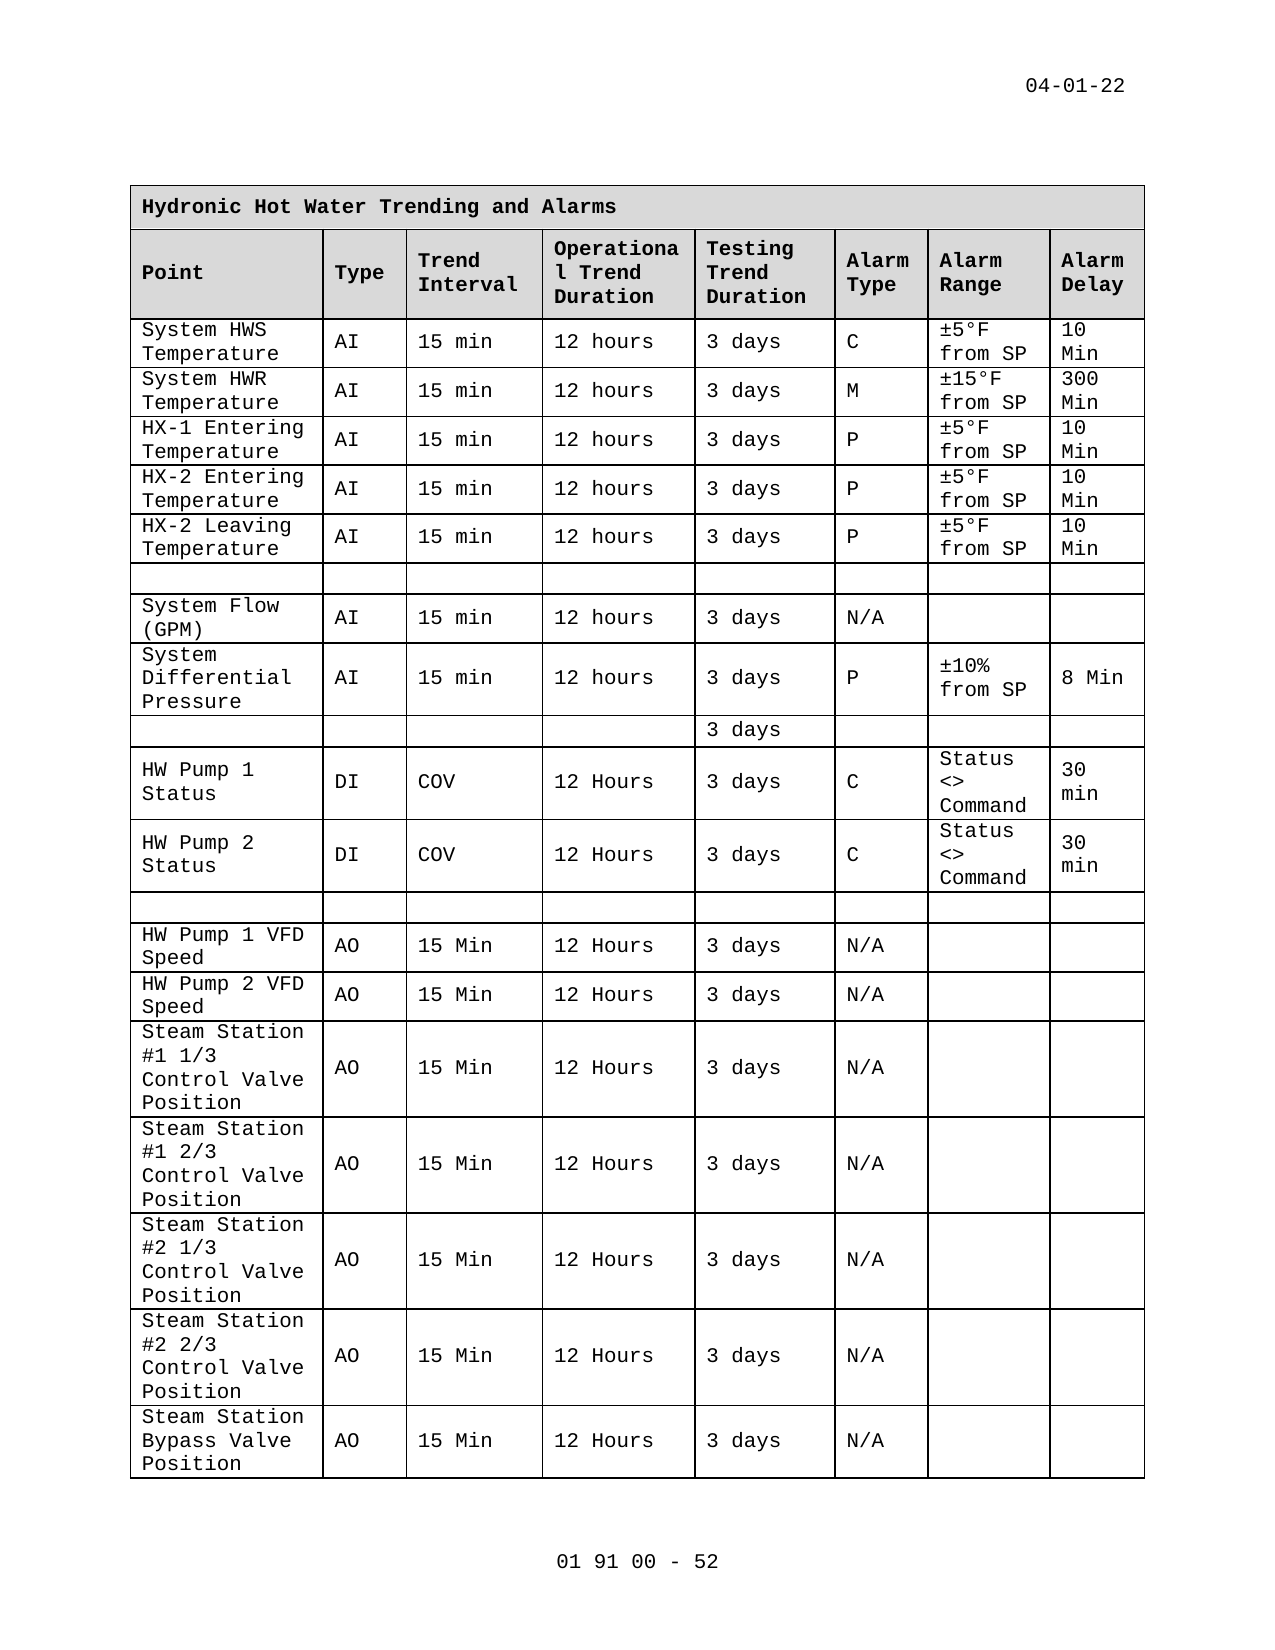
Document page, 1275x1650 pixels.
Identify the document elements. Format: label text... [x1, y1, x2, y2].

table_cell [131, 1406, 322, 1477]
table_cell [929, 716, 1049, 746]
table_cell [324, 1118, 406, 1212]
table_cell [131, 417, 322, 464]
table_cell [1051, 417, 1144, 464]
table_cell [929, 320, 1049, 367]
table_cell Operational Trend Duration [543, 230, 694, 318]
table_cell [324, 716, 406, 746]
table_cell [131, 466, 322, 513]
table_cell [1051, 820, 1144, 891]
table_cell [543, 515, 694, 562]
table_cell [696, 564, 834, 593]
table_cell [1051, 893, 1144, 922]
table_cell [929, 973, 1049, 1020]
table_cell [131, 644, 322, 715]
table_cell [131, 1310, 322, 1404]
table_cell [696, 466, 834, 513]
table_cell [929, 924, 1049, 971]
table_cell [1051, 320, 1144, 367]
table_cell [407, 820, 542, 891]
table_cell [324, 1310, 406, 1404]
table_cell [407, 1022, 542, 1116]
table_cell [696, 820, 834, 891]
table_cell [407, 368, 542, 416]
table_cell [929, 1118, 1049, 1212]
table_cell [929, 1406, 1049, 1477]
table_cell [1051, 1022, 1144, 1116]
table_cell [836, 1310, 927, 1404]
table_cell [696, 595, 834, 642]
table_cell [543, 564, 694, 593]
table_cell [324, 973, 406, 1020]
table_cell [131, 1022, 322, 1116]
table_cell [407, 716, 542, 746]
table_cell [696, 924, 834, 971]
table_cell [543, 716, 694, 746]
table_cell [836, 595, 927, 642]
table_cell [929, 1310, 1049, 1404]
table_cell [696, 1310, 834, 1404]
table_cell Testing Trend Duration [696, 230, 834, 318]
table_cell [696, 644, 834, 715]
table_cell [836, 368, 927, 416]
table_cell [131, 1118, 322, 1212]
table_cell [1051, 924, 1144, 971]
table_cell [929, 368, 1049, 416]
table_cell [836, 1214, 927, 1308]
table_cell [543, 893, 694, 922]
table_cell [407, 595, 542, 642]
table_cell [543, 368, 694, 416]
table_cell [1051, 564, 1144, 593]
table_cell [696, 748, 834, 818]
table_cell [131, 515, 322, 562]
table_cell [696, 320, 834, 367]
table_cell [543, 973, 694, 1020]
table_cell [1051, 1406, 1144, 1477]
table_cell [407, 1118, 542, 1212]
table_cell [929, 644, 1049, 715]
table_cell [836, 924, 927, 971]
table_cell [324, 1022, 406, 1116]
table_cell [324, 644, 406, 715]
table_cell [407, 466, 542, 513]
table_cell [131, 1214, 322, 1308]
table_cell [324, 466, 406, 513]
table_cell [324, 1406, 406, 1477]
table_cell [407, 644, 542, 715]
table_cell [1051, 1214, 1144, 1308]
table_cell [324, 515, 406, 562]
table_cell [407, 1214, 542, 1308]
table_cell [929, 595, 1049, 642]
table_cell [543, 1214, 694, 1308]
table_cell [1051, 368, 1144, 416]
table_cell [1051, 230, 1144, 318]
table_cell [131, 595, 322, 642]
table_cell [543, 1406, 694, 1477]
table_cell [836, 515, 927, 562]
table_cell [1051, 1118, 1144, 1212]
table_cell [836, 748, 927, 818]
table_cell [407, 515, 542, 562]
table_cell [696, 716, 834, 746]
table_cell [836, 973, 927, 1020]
table_cell Alarm Type [836, 230, 927, 318]
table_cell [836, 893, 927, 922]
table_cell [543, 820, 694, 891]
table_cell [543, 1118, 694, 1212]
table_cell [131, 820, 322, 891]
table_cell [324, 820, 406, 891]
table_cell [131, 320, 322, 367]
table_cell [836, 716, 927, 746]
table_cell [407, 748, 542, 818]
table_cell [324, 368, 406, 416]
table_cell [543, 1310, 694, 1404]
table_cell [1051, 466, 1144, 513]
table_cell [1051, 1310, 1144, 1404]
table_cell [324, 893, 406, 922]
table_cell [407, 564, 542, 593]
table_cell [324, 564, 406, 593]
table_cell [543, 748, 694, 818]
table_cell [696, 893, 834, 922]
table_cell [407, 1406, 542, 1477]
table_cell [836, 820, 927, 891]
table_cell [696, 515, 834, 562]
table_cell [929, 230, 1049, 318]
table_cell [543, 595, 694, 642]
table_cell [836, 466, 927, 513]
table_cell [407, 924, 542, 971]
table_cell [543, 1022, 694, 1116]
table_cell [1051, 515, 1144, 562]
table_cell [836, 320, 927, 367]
table_cell Point [131, 230, 322, 318]
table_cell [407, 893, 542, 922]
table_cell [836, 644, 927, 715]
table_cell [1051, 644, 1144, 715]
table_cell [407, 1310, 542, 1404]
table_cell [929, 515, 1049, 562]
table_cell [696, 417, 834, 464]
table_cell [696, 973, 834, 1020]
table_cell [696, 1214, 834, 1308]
table_cell Trend Interval [407, 230, 542, 318]
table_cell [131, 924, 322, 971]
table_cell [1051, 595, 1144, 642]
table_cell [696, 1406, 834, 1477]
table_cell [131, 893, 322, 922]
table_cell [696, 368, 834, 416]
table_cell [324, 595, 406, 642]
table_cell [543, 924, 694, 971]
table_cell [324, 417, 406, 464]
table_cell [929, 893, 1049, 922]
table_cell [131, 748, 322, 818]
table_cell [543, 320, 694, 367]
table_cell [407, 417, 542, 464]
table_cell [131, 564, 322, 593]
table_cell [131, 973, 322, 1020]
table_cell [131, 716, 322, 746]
table_cell Type [324, 230, 406, 318]
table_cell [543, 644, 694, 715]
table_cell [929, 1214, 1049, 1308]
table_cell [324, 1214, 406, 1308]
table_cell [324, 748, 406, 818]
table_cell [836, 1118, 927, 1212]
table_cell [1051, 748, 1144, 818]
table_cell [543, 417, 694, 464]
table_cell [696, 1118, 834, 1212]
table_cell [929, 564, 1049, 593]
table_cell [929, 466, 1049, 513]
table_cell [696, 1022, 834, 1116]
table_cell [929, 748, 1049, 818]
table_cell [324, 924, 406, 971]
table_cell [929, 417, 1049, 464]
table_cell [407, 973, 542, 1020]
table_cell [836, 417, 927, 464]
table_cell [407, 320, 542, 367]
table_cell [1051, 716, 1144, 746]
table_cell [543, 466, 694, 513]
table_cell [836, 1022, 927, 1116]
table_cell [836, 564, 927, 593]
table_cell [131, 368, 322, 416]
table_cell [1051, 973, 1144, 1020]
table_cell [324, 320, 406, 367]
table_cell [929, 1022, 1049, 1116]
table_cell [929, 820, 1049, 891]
table_header Hydronic Hot Water Trending and Alarms [131, 186, 1144, 228]
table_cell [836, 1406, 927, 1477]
